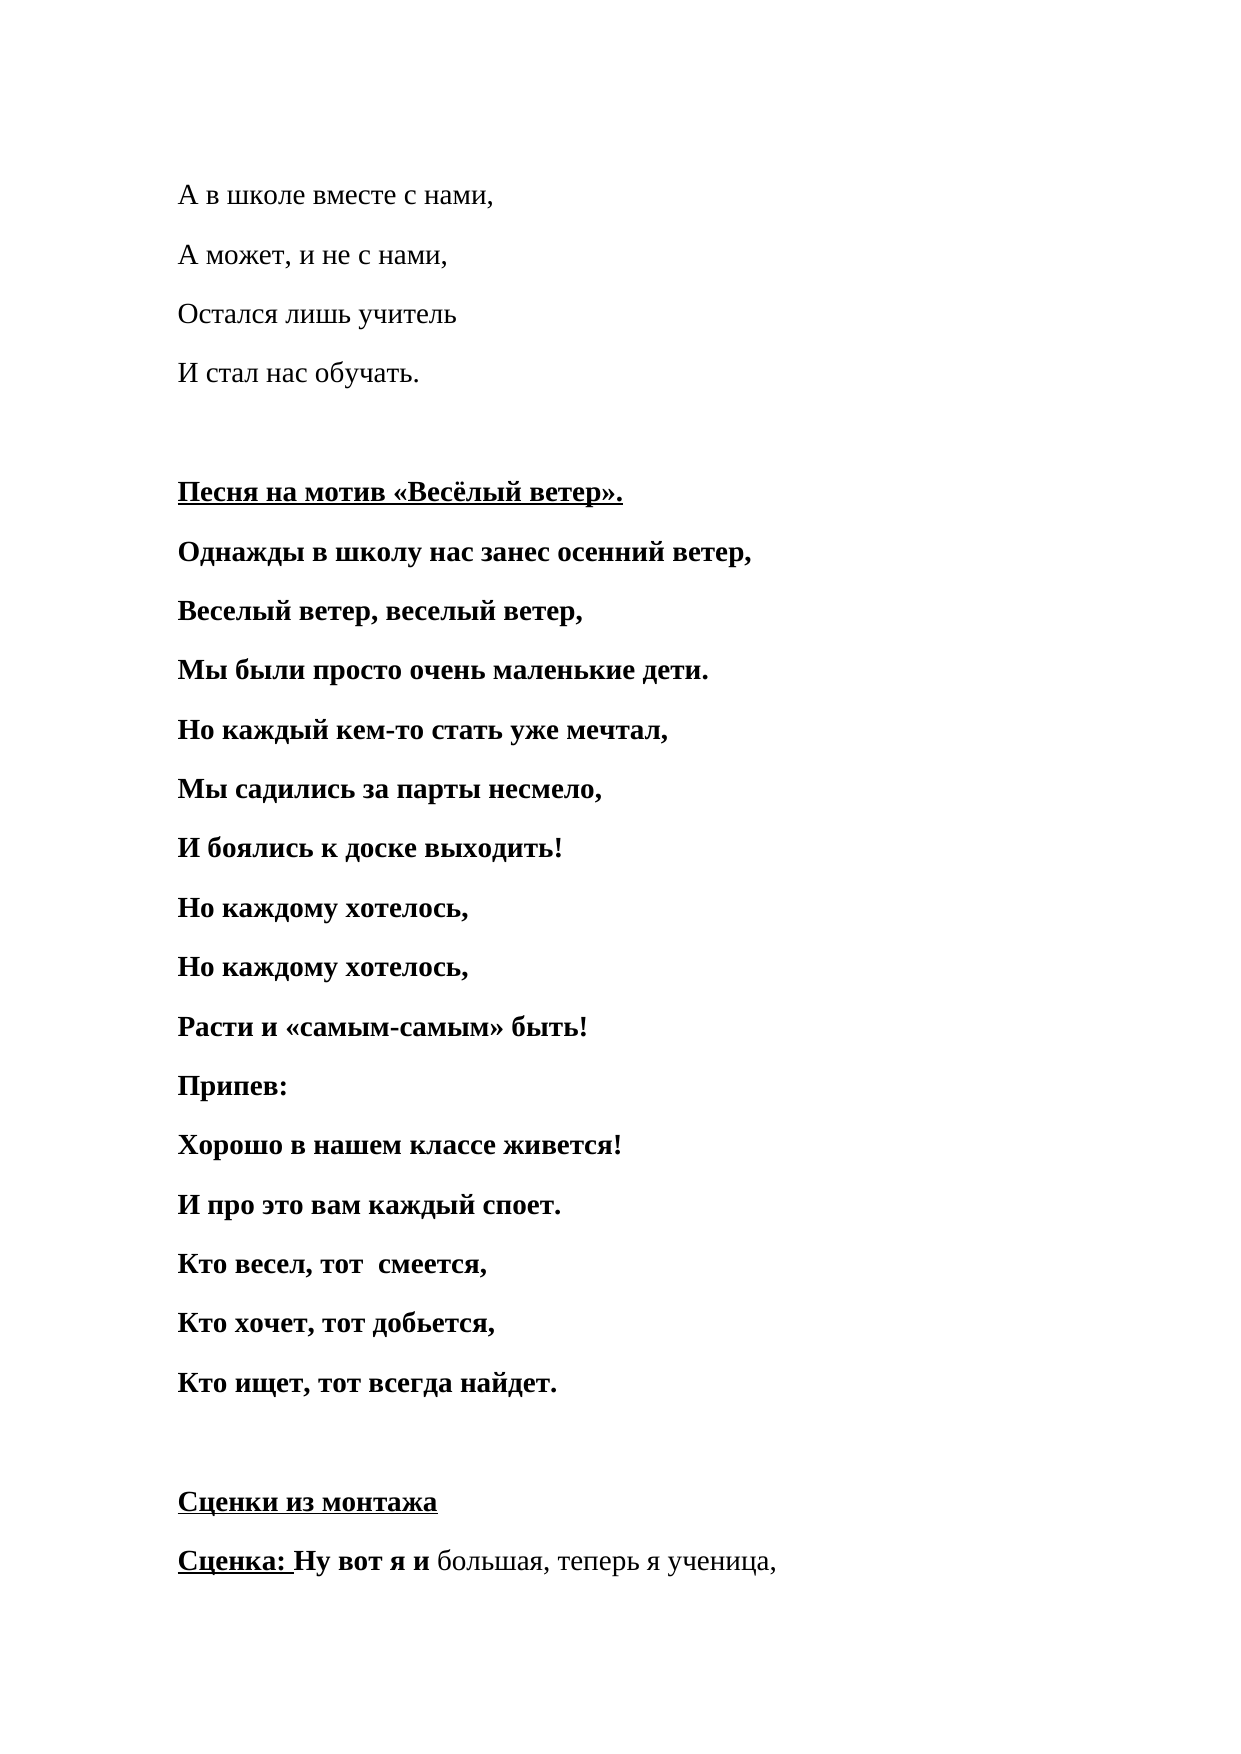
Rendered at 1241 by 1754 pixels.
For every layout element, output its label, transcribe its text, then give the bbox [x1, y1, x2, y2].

text Расти и «самым-самым» быть! [177, 1009, 1152, 1042]
text Кто ищет, тот всегда найдет. [177, 1365, 1152, 1398]
text Песня на мотив «Весёлый ветер». [177, 474, 1152, 508]
text Остался лишь учитель [177, 296, 1152, 330]
text Припев: [177, 1068, 1152, 1102]
text Но каждый кем-то стать уже мечтал, [177, 712, 1152, 745]
text А может, и не с нами, [177, 237, 1152, 270]
text Однажды в школу нас занес осенний ветер, [177, 534, 1152, 567]
text Веселый ветер, веселый ветер, [177, 593, 1152, 627]
text Хорошо в нашем классе живется! [177, 1127, 1152, 1161]
text Сценки из монтажа [177, 1484, 1152, 1517]
text Мы садились за парты несмело, [177, 771, 1152, 805]
text Но каждому хотелось, [177, 890, 1152, 923]
text И стал нас обучать. [177, 356, 1152, 389]
text И про это вам каждый споет. [177, 1187, 1152, 1220]
text Кто хочет, тот добьется, [177, 1306, 1152, 1339]
text Мы были просто очень маленькие дети. [177, 652, 1152, 686]
text Но каждому хотелось, [177, 949, 1152, 983]
text Сценка: Ну вот я и большая, теперь я ученица, [177, 1543, 1152, 1577]
text Кто весел, тот смеется, [177, 1246, 1152, 1280]
text И боялись к доске выходить! [177, 831, 1152, 864]
text А в школе вместе с нами, [177, 177, 1152, 211]
